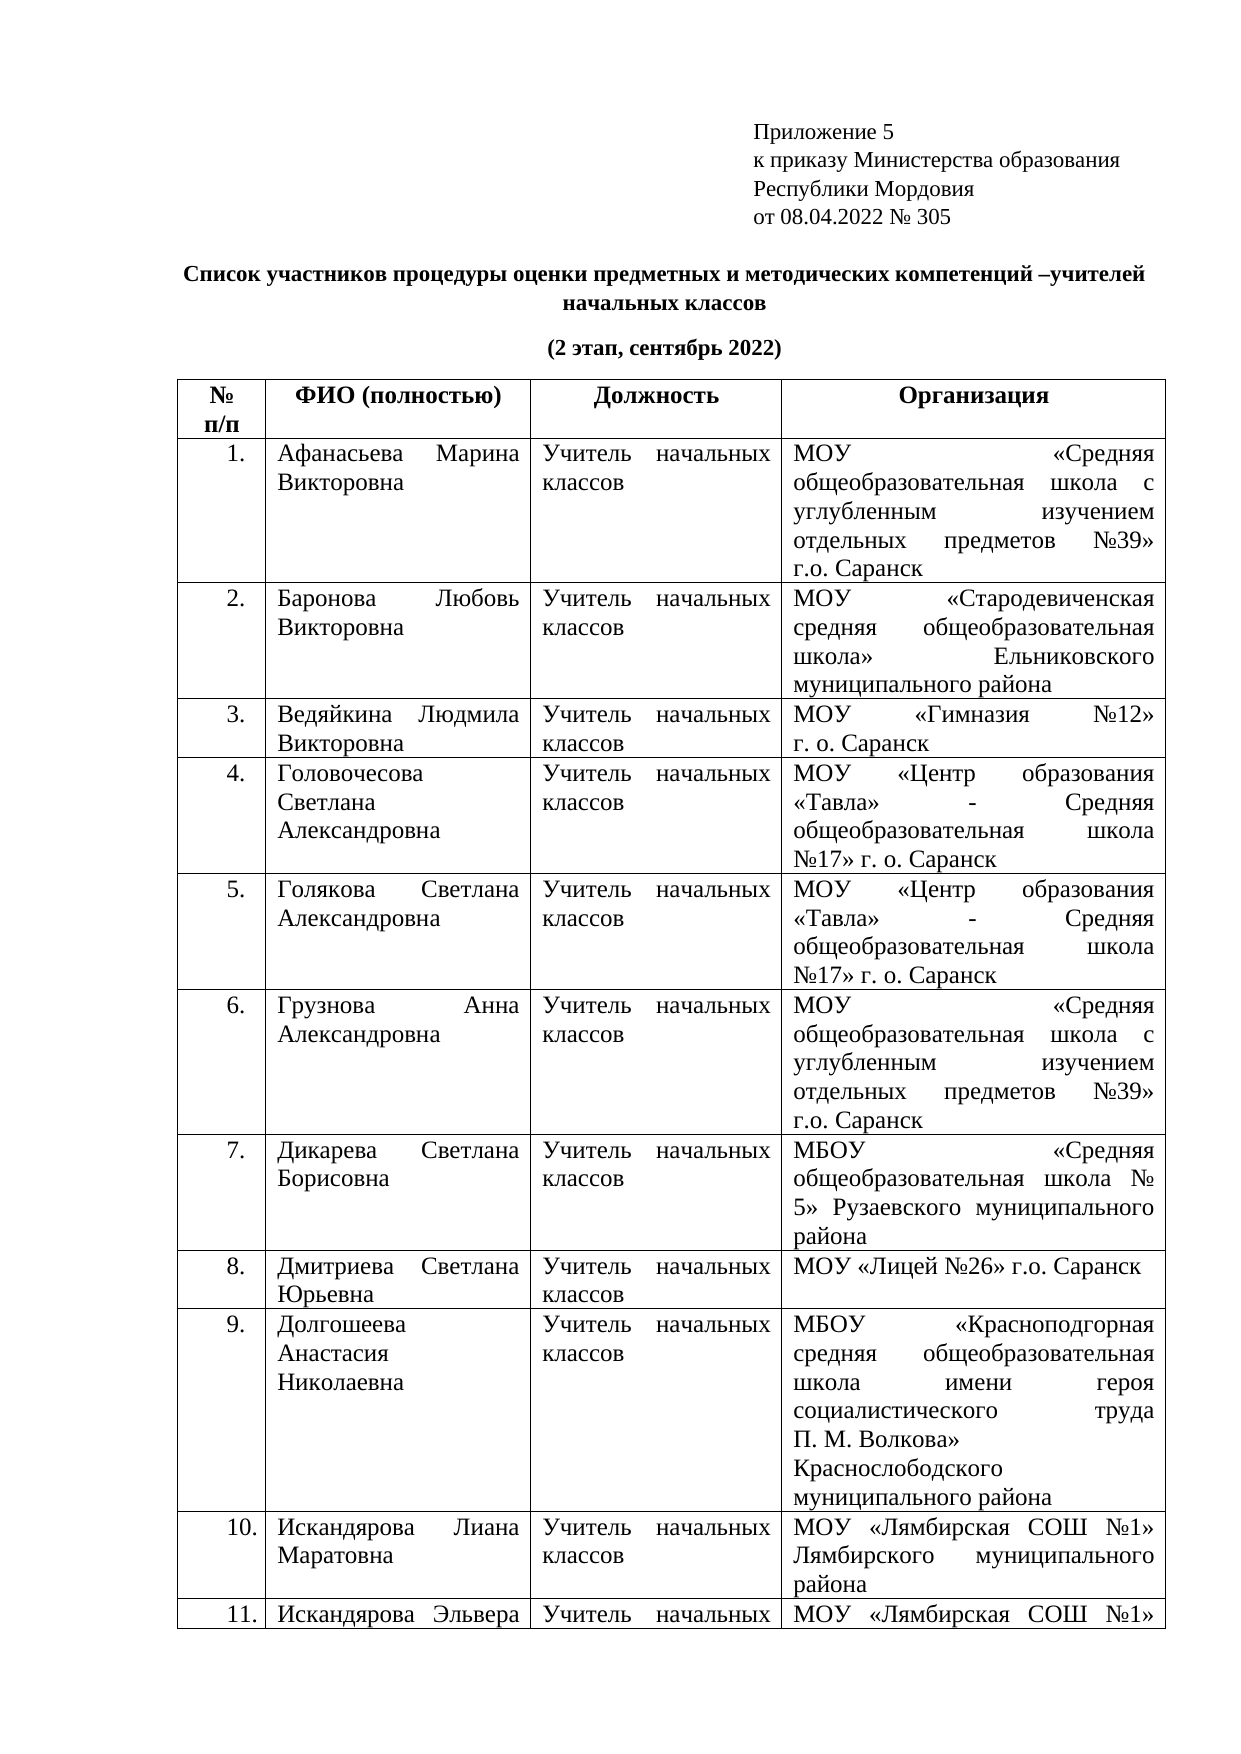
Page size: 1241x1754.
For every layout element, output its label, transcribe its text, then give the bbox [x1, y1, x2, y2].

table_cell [782, 1599, 1165, 1628]
table_header ФИО (полностью) [266, 380, 530, 437]
table_cell Дикарева Светлана Борисовна [266, 1135, 530, 1250]
table_cell [178, 699, 265, 757]
table_cell Голякова Светлана Александровна [266, 874, 530, 989]
table_cell МОУ «Средняя общеобразовательная школа с углубленным изучением отдельных предметов №39» г.о. Саранск [782, 439, 1165, 582]
text Республики Мордовия [753, 175, 1152, 201]
table_cell [178, 439, 265, 582]
table_cell Учитель начальных классов [531, 1512, 781, 1598]
table_cell Учитель начальных классов [531, 1309, 781, 1511]
table_cell [178, 1251, 265, 1308]
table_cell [531, 1599, 781, 1628]
table_cell МБОУ «Красноподгорная средняя общеобразовательная школа имени героя социалистического труда П. М. Волкова» Краснослободского муниципального района [782, 1309, 1165, 1511]
table_cell Головочесова Светлана Александровна [266, 758, 530, 873]
table_header Должность [531, 380, 781, 437]
table_cell Ведяйкина Людмила Викторовна [266, 699, 530, 757]
table_cell Учитель начальных классов [531, 699, 781, 757]
table_cell Учитель начальных классов [531, 1135, 781, 1250]
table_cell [782, 1512, 1165, 1598]
text от 08.04.2022 № 305 [753, 203, 1152, 230]
text Список участников процедуры оценки предметных и методических компетенций –учителей начальных классов [177, 260, 1152, 315]
table_cell Долгошеева Анастасия Николаевна [266, 1309, 530, 1511]
table_cell Баронова Любовь Викторовна [266, 583, 530, 698]
table_header Организация [782, 380, 1165, 437]
table_cell Учитель начальных классов [531, 439, 781, 582]
table_cell МОУ «Центр образования «Тавла» - Средняя общеобразовательная школа №17» г. о. Саранск [782, 874, 1165, 989]
table_cell [178, 990, 265, 1134]
table_cell [178, 874, 265, 989]
text к приказу Министерства образования [753, 147, 1152, 173]
table_cell [178, 583, 265, 698]
table_cell Учитель начальных классов [531, 1251, 781, 1308]
table_cell [178, 1309, 265, 1511]
table_cell МОУ «Стародевиченская средняя общеобразовательная школа» Ельниковского муниципального района [782, 583, 1165, 698]
table_cell Учитель начальных классов [531, 874, 781, 989]
text (2 этап, сентябрь 2022) [177, 334, 1152, 360]
table_cell Искандярова Лиана Маратовна [266, 1512, 530, 1598]
table_header № п/п [178, 380, 265, 437]
table_cell МОУ «Лицей №26» г.о. Саранск [782, 1251, 1165, 1308]
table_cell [266, 1599, 530, 1628]
table_cell Учитель начальных классов [531, 583, 781, 698]
table_cell Грузнова Анна Александровна [266, 990, 530, 1134]
table_cell МОУ «Гимназия №12» г. о. Саранск [782, 699, 1165, 757]
table_cell [178, 758, 265, 873]
table_cell МОУ «Средняя общеобразовательная школа с углубленным изучением отдельных предметов №39» г.о. Саранск [782, 990, 1165, 1134]
table_cell [178, 1135, 265, 1250]
table_cell [178, 1599, 265, 1628]
table_cell МБОУ «Средняя общеобразовательная школа № 5» Рузаевского муниципального района [782, 1135, 1165, 1250]
table_cell Учитель начальных классов [531, 758, 781, 873]
table_cell МОУ «Центр образования «Тавла» - Средняя общеобразовательная школа №17» г. о. Саранск [782, 758, 1165, 873]
table_cell Дмитриева Светлана Юрьевна [266, 1251, 530, 1308]
table_cell Учитель начальных классов [531, 990, 781, 1134]
table_cell Афанасьева Марина Викторовна [266, 439, 530, 582]
text Приложение 5 [753, 118, 1152, 144]
table_cell [178, 1512, 265, 1598]
